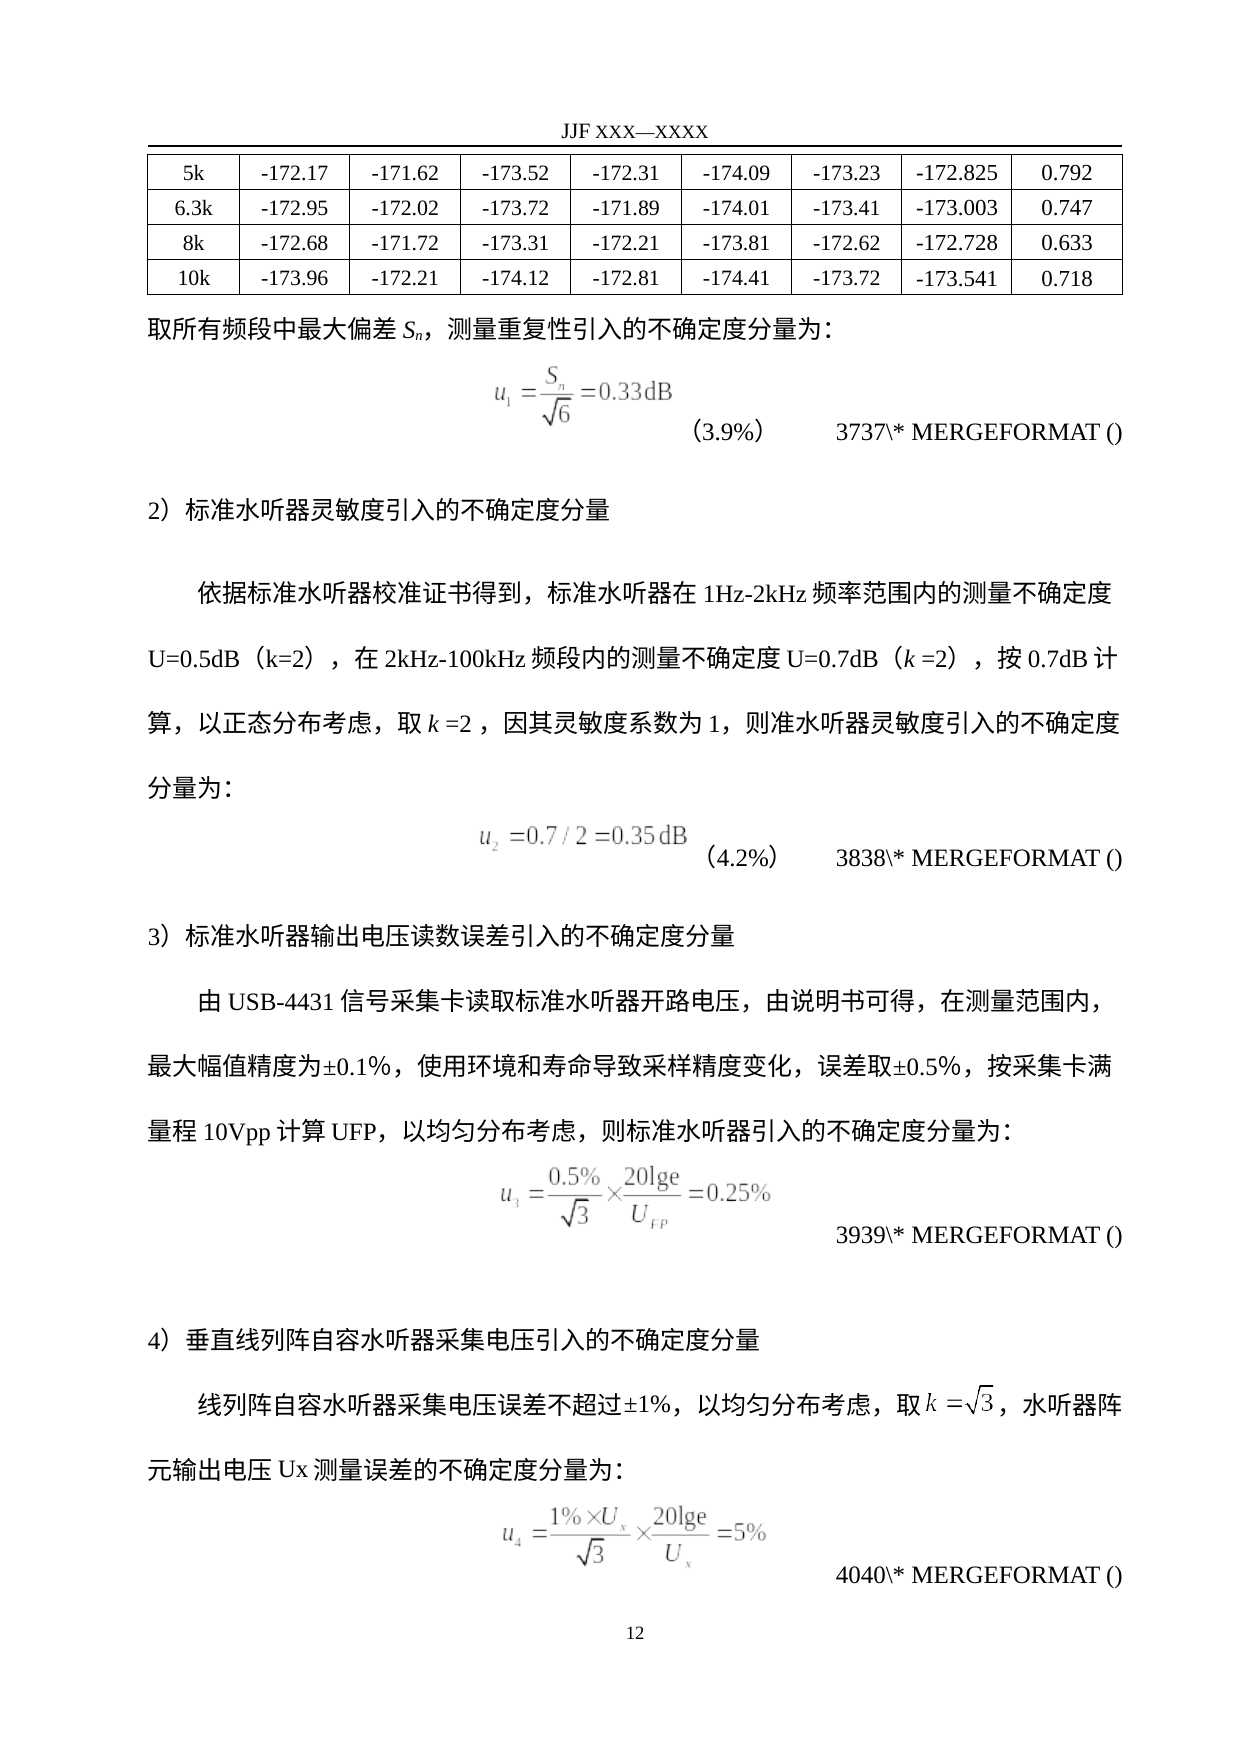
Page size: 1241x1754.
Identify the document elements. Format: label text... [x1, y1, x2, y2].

text （4.2%） [148, 819, 1122, 884]
table_cell -171.72 [350, 225, 460, 259]
table_cell -172.728 [902, 225, 1011, 259]
text 依据标准水听器校准证书得到，标准水听器在1Hz-2kHz频率范围内的测量不确定度U=0.5dB（k=2），在2kHz-100kHz频段内的测量不确定度U=0.7dB（k =2），按0.7dB计算，以正态分布考虑，取k =2 ，因其灵敏度系数为1，则准水听器灵敏度引入的不确定度分量为： [148, 559, 1122, 819]
table_cell -172.95 [240, 190, 349, 224]
table_cell -173.72 [461, 190, 570, 224]
table_cell -172.21 [350, 260, 460, 294]
text 3）标准水听器输出电压读数误差引入的不确定度分量 [148, 902, 1122, 967]
table_cell -174.41 [682, 260, 791, 294]
table_cell 0.747 [1012, 190, 1122, 224]
table_cell -173.41 [792, 190, 901, 224]
table_cell -172.02 [350, 190, 460, 224]
table_cell -172.31 [571, 155, 681, 189]
table_cell -173.23 [792, 155, 901, 189]
table_cell -171.62 [350, 155, 460, 189]
table_cell -173.003 [902, 190, 1011, 224]
table_cell 5k [148, 155, 239, 189]
table_cell -173.96 [240, 260, 349, 294]
table_cell 6.3k [148, 190, 239, 224]
text 线列阵自容水听器采集电压误差不超过±1%，以均匀分布考虑，取，水听器阵元输出电压Ux测量误差的不确定度分量为： [148, 1371, 1122, 1501]
table_cell -174.12 [461, 260, 570, 294]
table_cell -172.21 [571, 225, 681, 259]
text 由USB-4431信号采集卡读取标准水听器开路电压，由说明书可得，在测量范围内，最大幅值精度为±0.1％，使用环境和寿命导致采样精度变化，误差取±0.5％，按采集卡满量程10Vpp计算UFP，以均匀分布考虑，则标准水听器引入的不确定度分量为： [148, 967, 1122, 1162]
table_cell -173.541 [902, 260, 1011, 294]
table_cell -173.81 [682, 225, 791, 259]
text 2）标准水听器灵敏度引入的不确定度分量 [148, 476, 1122, 541]
table_cell -172.825 [902, 155, 1011, 189]
table_cell -174.01 [682, 190, 791, 224]
table_cell 0.718 [1012, 260, 1122, 294]
text 取所有频段中最大偏差Sn，测量重复性引入的不确定度分量为： [148, 295, 1122, 360]
table_cell 0.633 [1012, 225, 1122, 259]
table_cell -171.89 [571, 190, 681, 224]
text （3.9%） [148, 360, 1122, 458]
table_cell -172.62 [792, 225, 901, 259]
table_cell -173.52 [461, 155, 570, 189]
table_cell -174.09 [682, 155, 791, 189]
table_cell -172.81 [571, 260, 681, 294]
table_cell 8k [148, 225, 239, 259]
table_cell -172.17 [240, 155, 349, 189]
text 4）垂直线列阵自容水听器采集电压引入的不确定度分量 [148, 1306, 1122, 1371]
table_cell -172.68 [240, 225, 349, 259]
table_cell 0.792 [1012, 155, 1122, 189]
table_cell -173.72 [792, 260, 901, 294]
table_cell -173.31 [461, 225, 570, 259]
table_cell 10k [148, 260, 239, 294]
